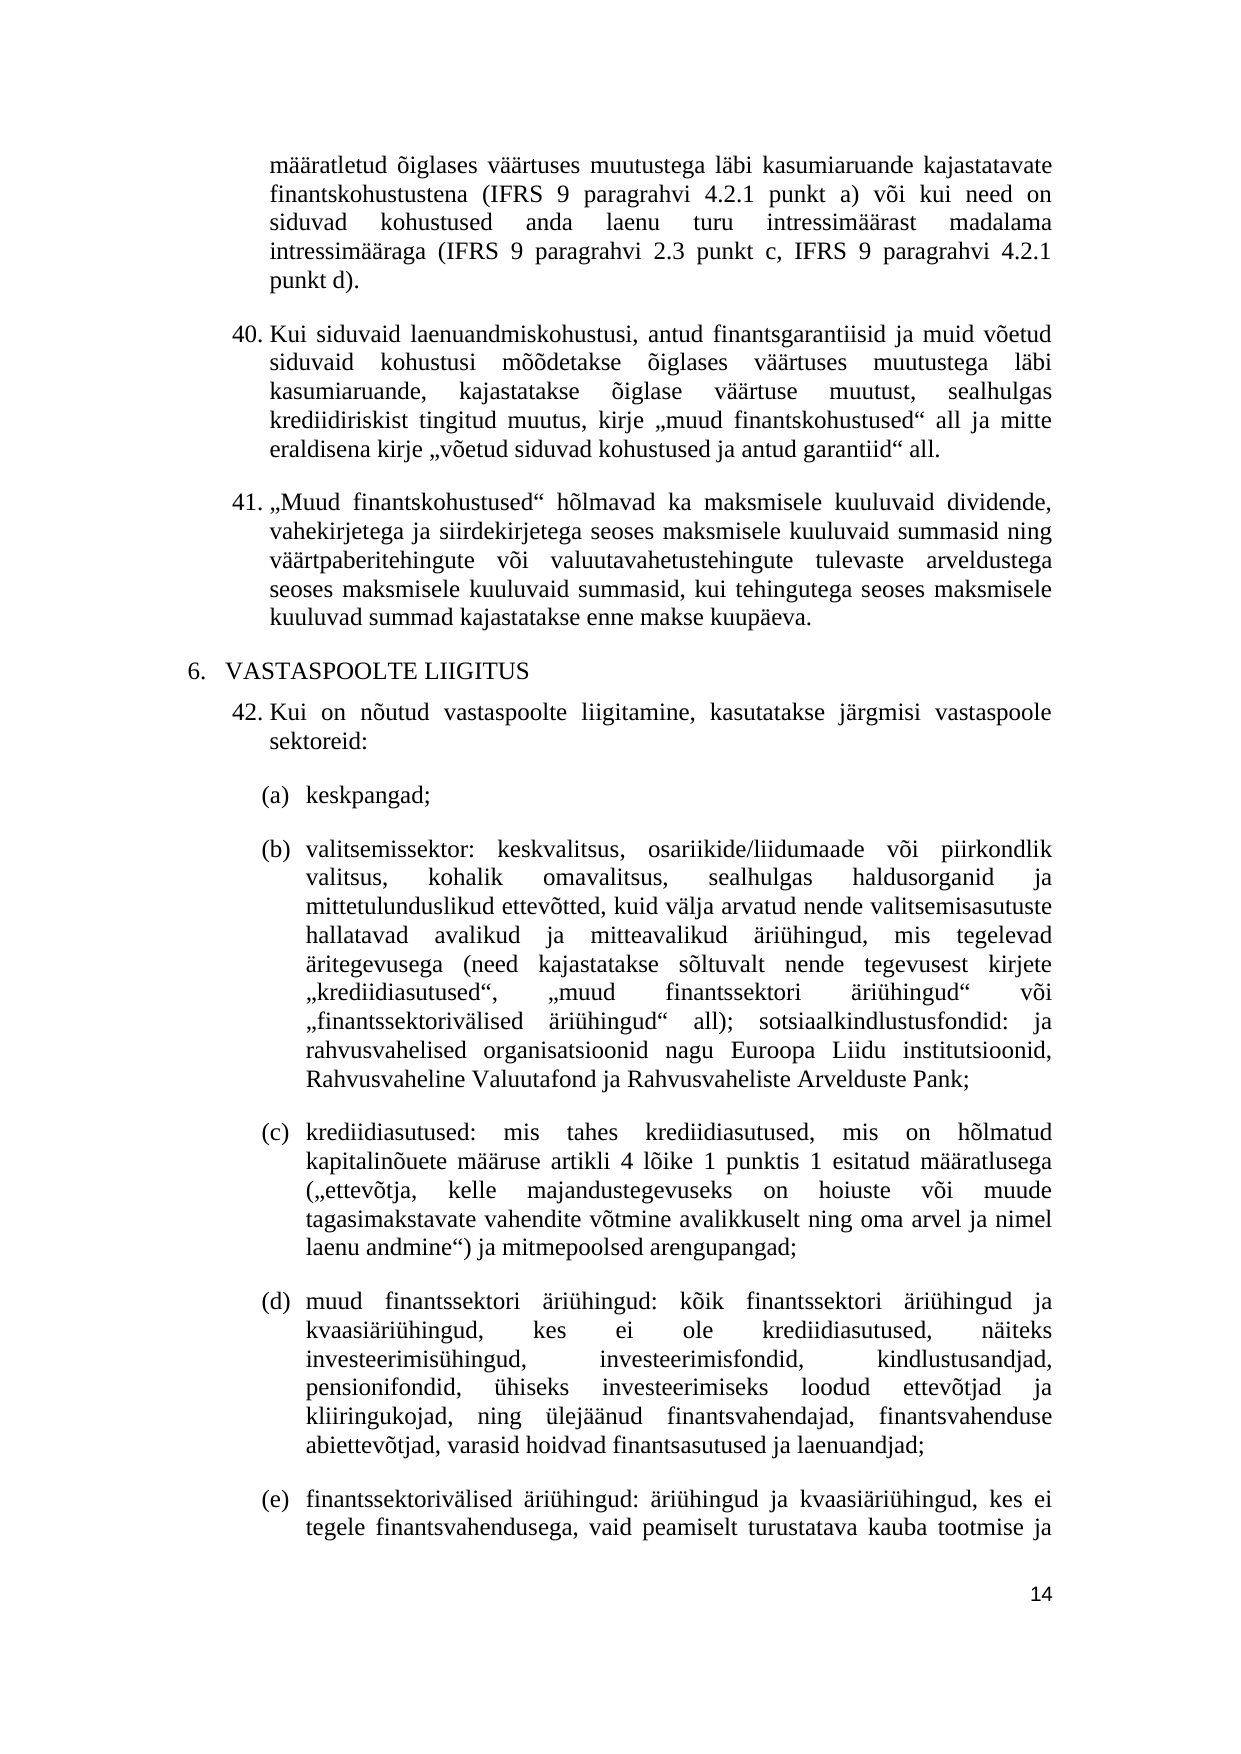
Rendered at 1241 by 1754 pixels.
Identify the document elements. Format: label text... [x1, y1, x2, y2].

subtitle Vastaspoolte liigitus [187, 656, 1053, 685]
list krediidiasutused: mis tahes krediidiasutused, mis on hõlmatud kapitalinõuete määruse artikli 4 lõike 1 punktis 1 esitatud määratlusega („ettevõtja, kelle majandustegevuseks on hoiuste või muude tagasimakstavate vahendite võtmine avalikkuselt ning oma arvel ja nimel laenu andmine“) ja mitmepoolsed arengupangad; [261, 1117, 1053, 1261]
text „Muud finantskohustused“ hõlmavad ka maksmisele kuuluvaid dividende, vahekirjetega ja siirdekirjetega seoses maksmisele kuuluvaid summasid ning väärtpaberitehingute või valuutavahetustehingute tulevaste arveldustega seoses maksmisele kuuluvaid summasid, kui tehingutega seoses maksmisele kuuluvad summad kajastatakse enne makse kuupäeva. [232, 487, 1053, 631]
list keskpangad; [261, 780, 1053, 809]
list valitsemissektor: keskvalitsus, osariikide/liidumaade või piirkondlik valitsus, kohalik omavalitsus, sealhulgas haldusorganid ja mittetulunduslikud ettevõtted, kuid välja arvatud nende valitsemisasutuste hallatavad avalikud ja mitteavalikud äriühingud, mis tegelevad äritegevusega (need kajastatakse sõltuvalt nende tegevusest kirjete „krediidiasutused“, „muud finantssektori äriühingud“ või „finantssektorivälised äriühingud“ all); sotsiaalkindlustusfondid: ja rahvusvahelised organisatsioonid nagu Euroopa Liidu institutsioonid, Rahvusvaheline Valuutafond ja Rahvusvaheliste Arvelduste Pank; [261, 834, 1053, 1092]
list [261, 1484, 1053, 1541]
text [232, 150, 1053, 294]
text Kui siduvaid laenuandmiskohustusi, antud finantsgarantiisid ja muid võetud siduvaid kohustusi mõõdetakse õiglases väärtuses muutustega läbi kasumiaruande, kajastatakse õiglase väärtuse muutust, sealhulgas krediidiriskist tingitud muutus, kirje „muud finantskohustused“ all ja mitte eraldisena kirje „võetud siduvad kohustused ja antud garantiid“ all. [232, 319, 1053, 462]
text Kui on nõutud vastaspoolte liigitamine, kasutatakse järgmisi vastaspoole sektoreid: [232, 697, 1053, 755]
list muud finantssektori äriühingud: kõik finantssektori äriühingud ja kvaasiäriühingud, kes ei ole krediidiasutused, näiteks investeerimisühingud, investeerimisfondid, kindlustusandjad, pensionifondid, ühiseks investeerimiseks loodud ettevõtjad ja kliiringukojad, ning ülejäänud finantsvahendajad, finantsvahenduse abiettevõtjad, varasid hoidvad finantsasutused ja laenuandjad; [261, 1286, 1053, 1459]
